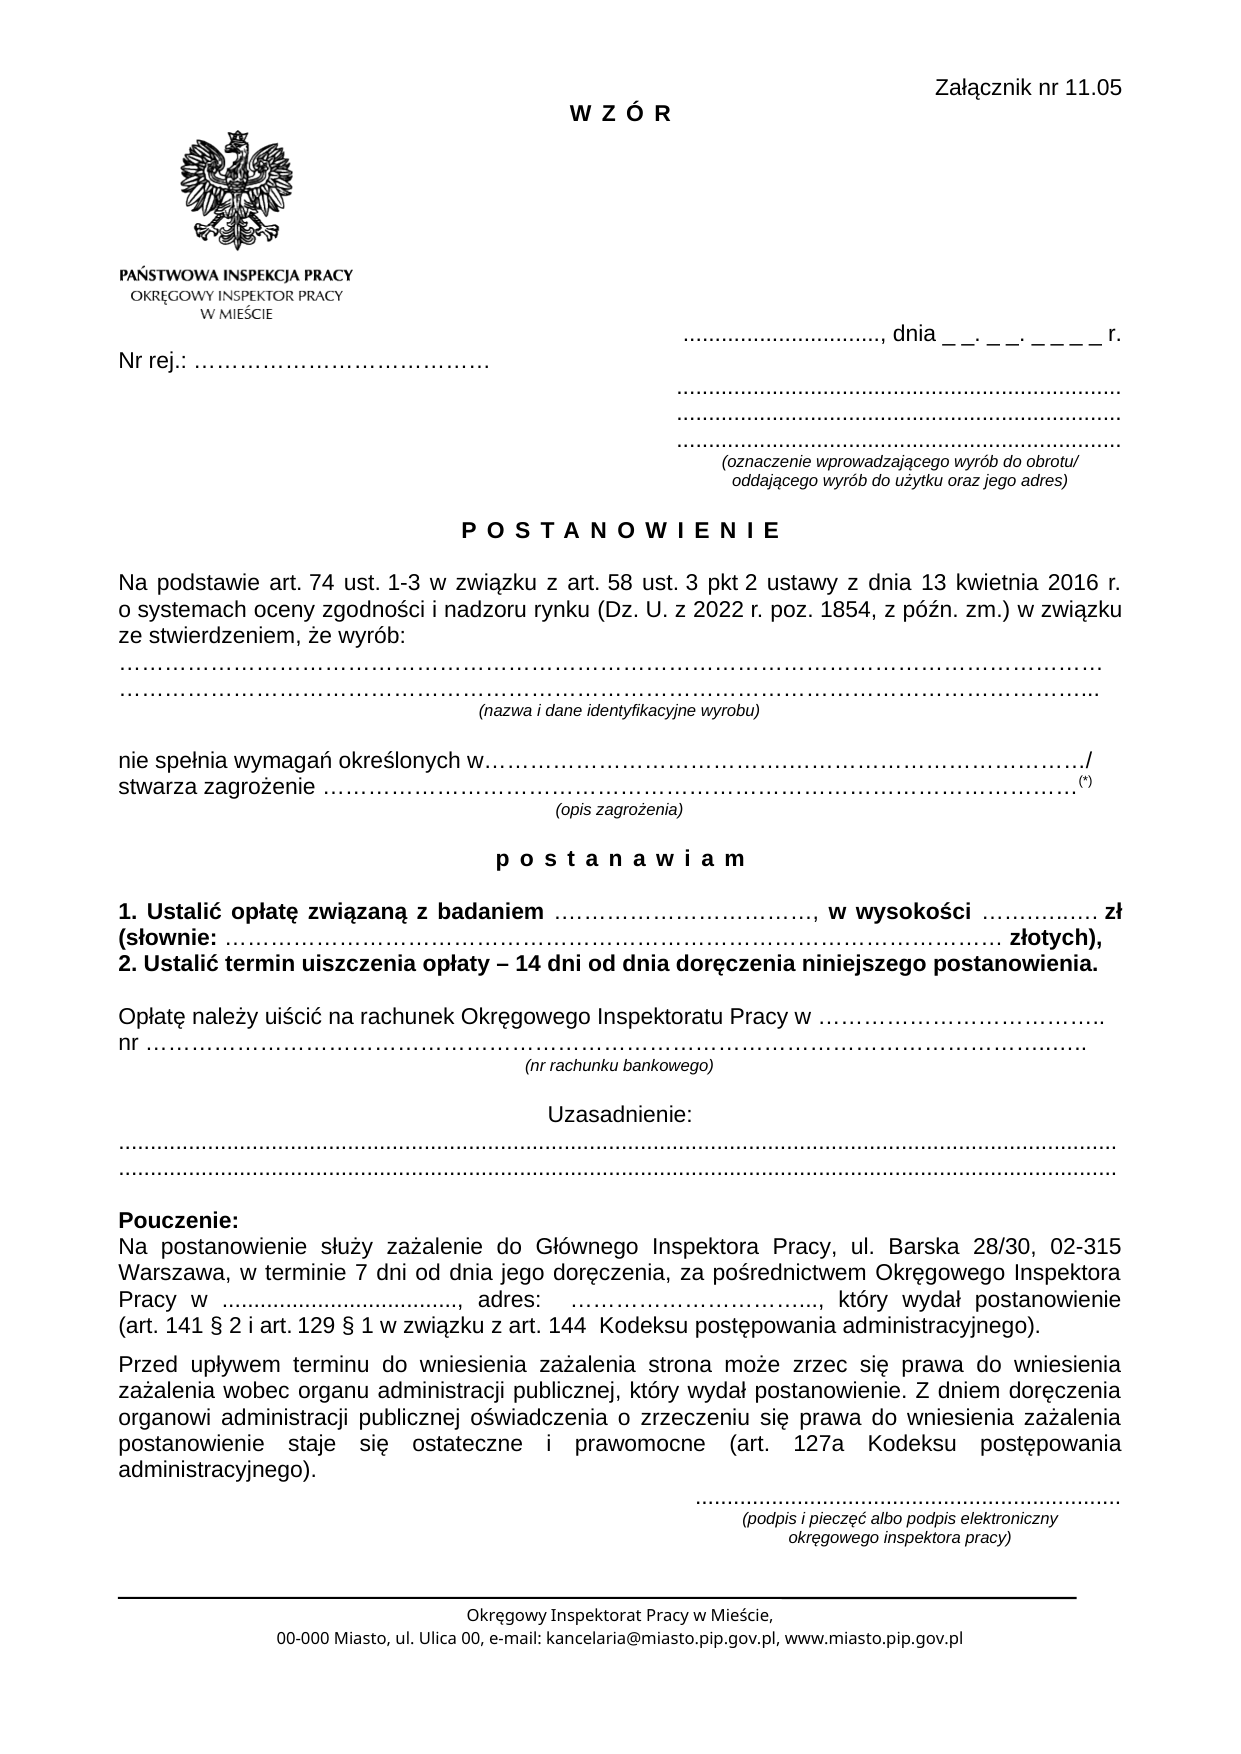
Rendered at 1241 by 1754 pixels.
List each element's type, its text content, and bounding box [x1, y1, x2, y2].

text ...................................................................... [118, 399, 1122, 426]
text nie spełnia wymagań określonych w………………………………….…………………………………/ [118, 747, 1122, 773]
text …………………………………………………………………………………………………………………………………………………………………………………………………………………………………... [118, 648, 1122, 701]
text nr ………………………………………………………………………………………………………..….. [118, 1029, 1122, 1056]
text (nr rachunku bankowego) [118, 1056, 1122, 1075]
text postanawiam [118, 845, 1122, 871]
text 1. Ustalić opłatę związaną z badaniem .……………………………, w wysokości …….…..…. zł (słownie: ………………………………………………………………………………………… złotych), [118, 898, 1122, 950]
text 2. Ustalić termin uiszczenia opłaty – 14 dni od dnia doręczenia niniejszego postanowienia. [118, 950, 1122, 977]
text ..............................., dnia _ _. _ _. _ _ _ _ r. [118, 320, 1122, 347]
text (opis zagrożenia) [118, 799, 1122, 818]
text Uzasadnienie: [118, 1101, 1122, 1128]
text (oznaczenie wprowadzającego wyrób do obrotu/ oddającego wyrób do użytku oraz jego adres) [679, 452, 1122, 490]
text ................................................................... [694, 1483, 1122, 1509]
text Przed upływem terminu do wniesienia zażalenia strona może zrzec się prawa do wniesienia zażalenia wobec organu administracji publicznej, który wydał postanowienie. Z dniem doręczenia organowi administracji publicznej oświadczenia o zrzeczeniu się prawa do wniesienia zażalenia postanowienie staje się ostateczne i prawomocne (art. 127a Kodeksu postępowania administracyjnego). [118, 1351, 1122, 1483]
picture [118, 126, 356, 321]
text (podpis i pieczęć albo podpis elektroniczny okręgowego inspektora pracy) [679, 1509, 1122, 1547]
text stwarza zagrożenie ………………………………………………………………………………………(*) [118, 773, 1122, 799]
text Na podstawie art. 74 ust. 1-3 w związku z art. 58 ust. 3 pkt 2 ustawy z dnia 13 kwietnia 2016 r. o systemach oceny zgodności i nadzoru rynku (Dz. U. z 2022 r. poz. 1854, z późn. zm.) w związku ze stwierdzeniem, że wyrób: [118, 569, 1122, 648]
text Pouczenie: [118, 1207, 1122, 1233]
text Na postanowienie służy zażalenie do Głównego Inspektora Pracy, ul. Barska 28/30, 02-315 Warszawa, w terminie 7 dni od dnia jego doręczenia, za pośrednictwem Okręgowego Inspektora Pracy w ....................................., adres: …………………………..., który wydał postanowienie (art. 141 § 2 i art. 129 § 1 w związku z art. 144 Kodeksu postępowania administracyjnego). [118, 1233, 1122, 1338]
text (nazwa i dane identyfikacyjne wyrobu) [118, 701, 1122, 720]
text Opłatę należy uiścić na rachunek Okręgowego Inspektoratu Pracy w ……………………………….. [118, 1003, 1122, 1029]
text ...................................................................... [118, 426, 1122, 452]
text POSTANOWIENIE [118, 517, 1122, 543]
text ...................................................................... [118, 373, 1122, 399]
text .......................................................................................................................................................................................................................................................................................................................... [118, 1128, 1122, 1180]
text Nr rej.: ………………………………… [118, 347, 1122, 373]
